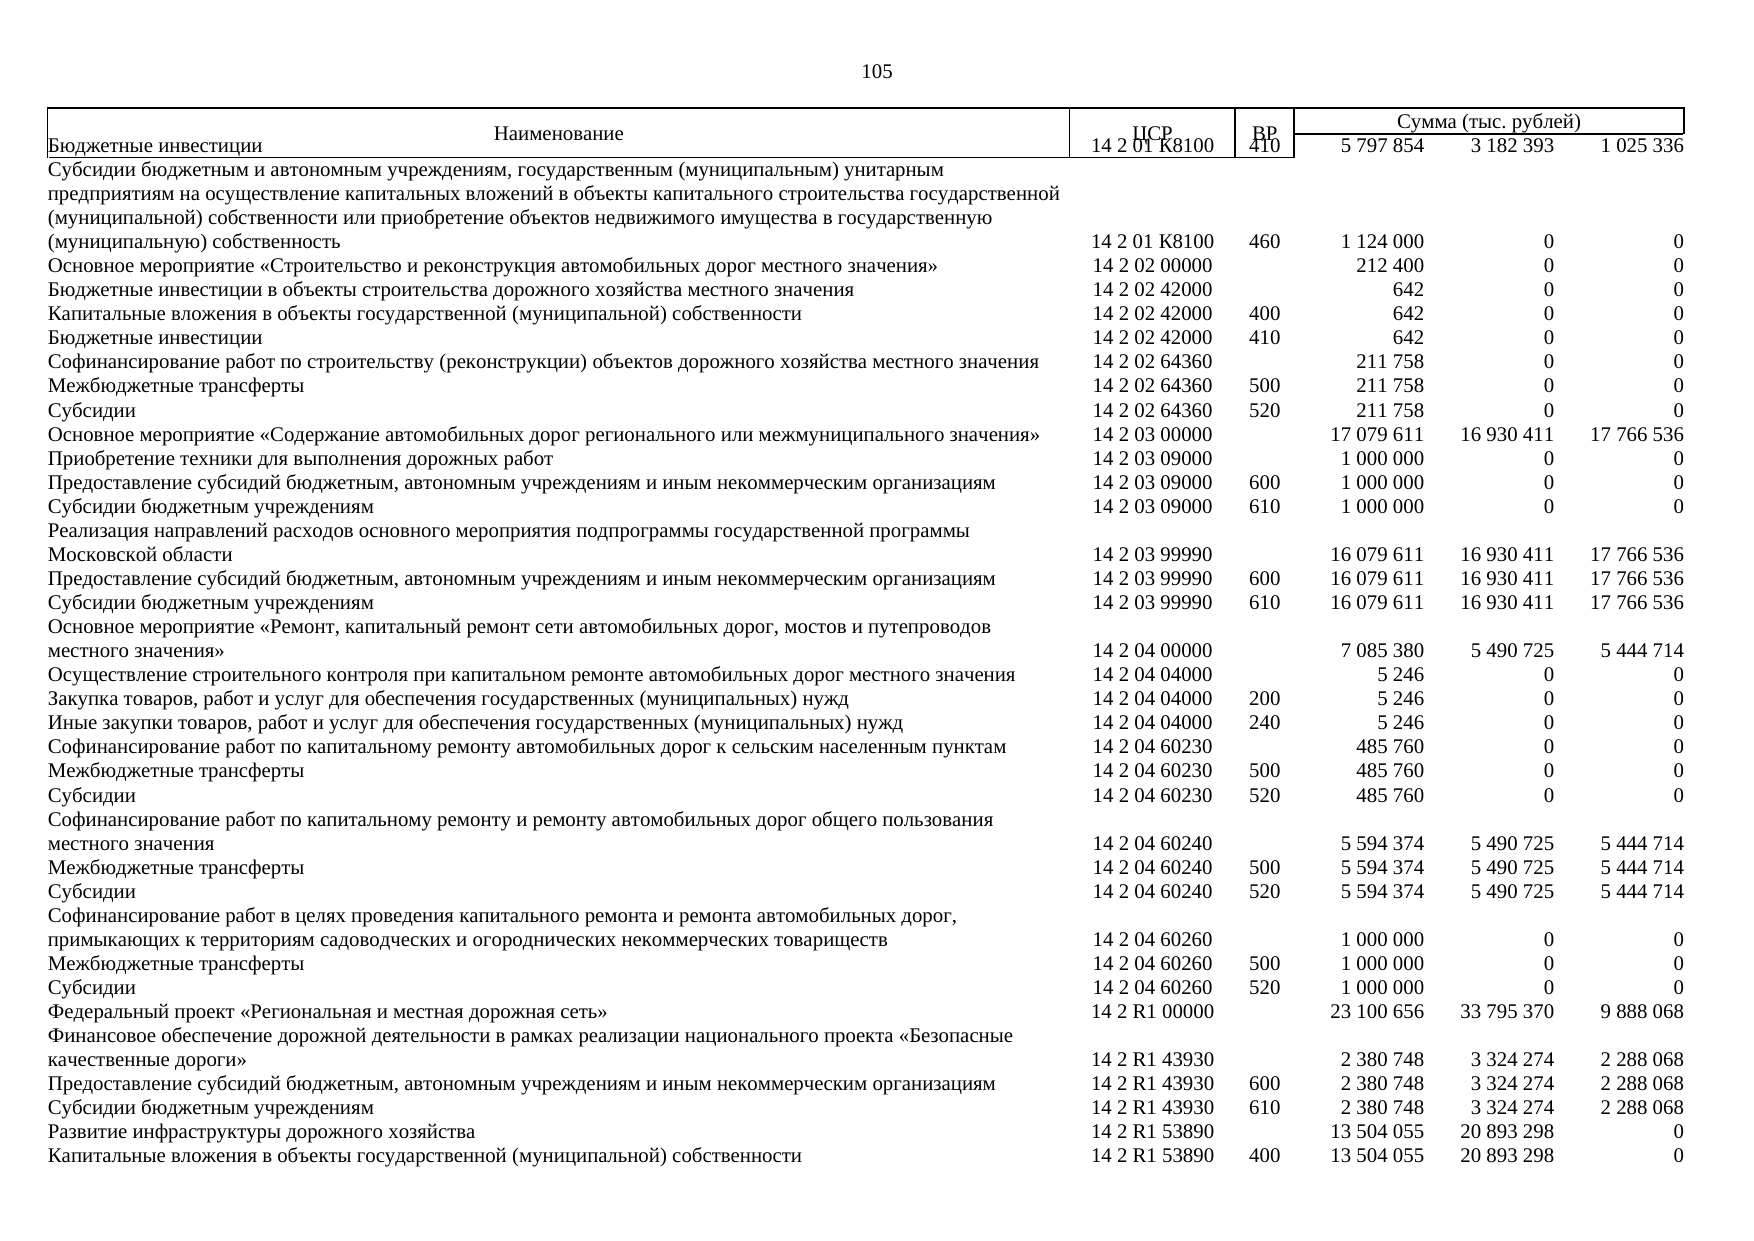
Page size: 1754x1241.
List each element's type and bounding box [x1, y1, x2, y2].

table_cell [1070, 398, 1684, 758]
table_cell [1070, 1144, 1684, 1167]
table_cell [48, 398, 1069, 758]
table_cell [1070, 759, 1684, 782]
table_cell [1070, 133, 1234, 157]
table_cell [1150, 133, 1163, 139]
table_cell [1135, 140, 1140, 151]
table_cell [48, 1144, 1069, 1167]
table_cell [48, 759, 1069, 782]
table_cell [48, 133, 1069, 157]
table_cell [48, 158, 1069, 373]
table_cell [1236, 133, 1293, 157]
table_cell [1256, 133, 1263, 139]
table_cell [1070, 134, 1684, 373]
table_header [1070, 109, 1234, 133]
table_header [48, 109, 1069, 133]
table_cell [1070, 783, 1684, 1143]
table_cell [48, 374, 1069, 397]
table_header [1236, 109, 1293, 133]
table_header [1295, 109, 1683, 133]
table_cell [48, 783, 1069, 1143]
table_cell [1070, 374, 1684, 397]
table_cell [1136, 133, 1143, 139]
